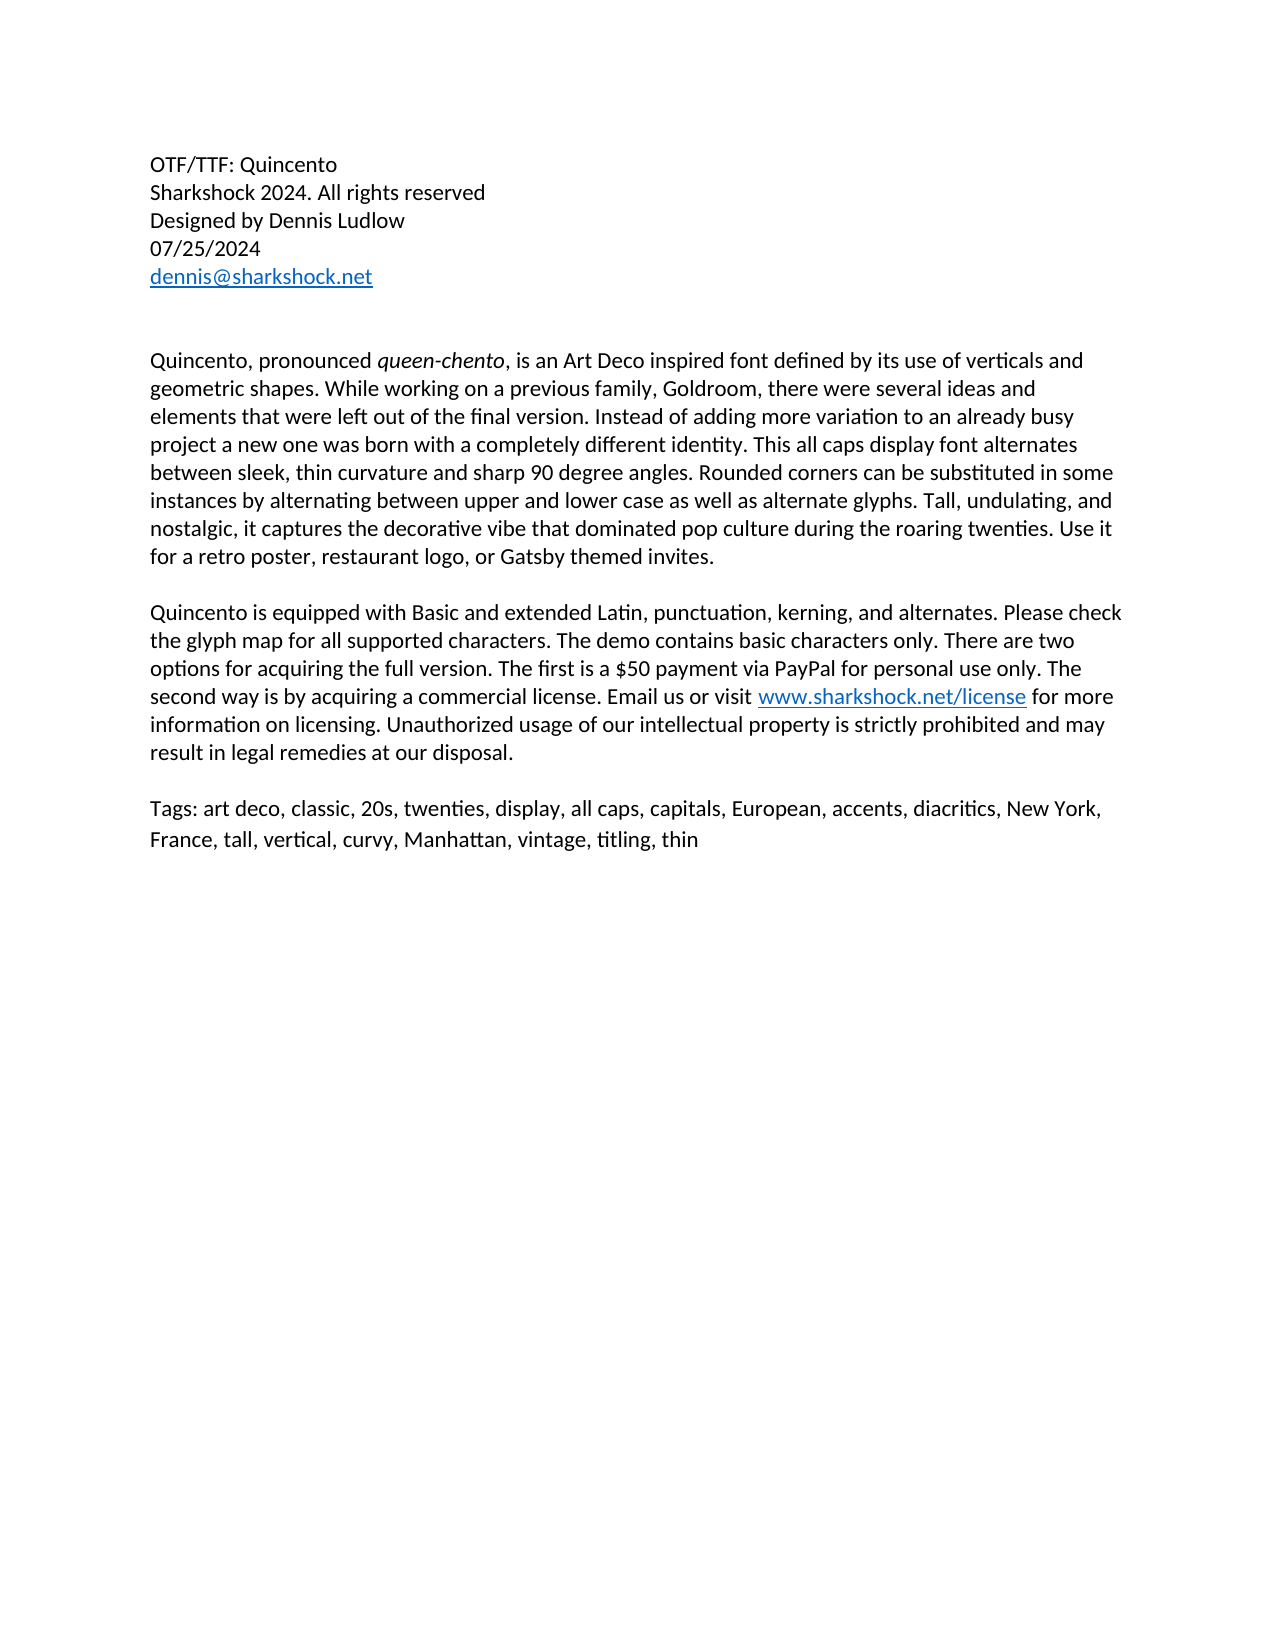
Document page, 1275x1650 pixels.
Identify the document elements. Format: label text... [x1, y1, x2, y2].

text dennis@sharkshock.net [150, 262, 1125, 290]
text Quincento, pronounced queen-chento, is an Art Deco inspired font defined by its use of verticals and geometric shapes. While working on a previous family, Goldroom, there were several ideas and elements that were left out of the final version. Instead of adding more variation to an already busy project a new one was born with a completely different identity. This all caps display font alternates between sleek, thin curvature and sharp 90 degree angles. Rounded corners can be substituted in some instances by alternating between upper and lower case as well as alternate glyphs. Tall, undulating, and nostalgic, it captures the decorative vibe that dominated pop culture during the roaring twenties. Use it for a retro poster, restaurant logo, or Gatsby themed invites. [150, 346, 1125, 570]
text 07/25/2024 [150, 234, 1125, 262]
text Quincento is equipped with Basic and extended Latin, punctuation, kerning, and alternates. Please check the glyph map for all supported characters. The demo contains basic characters only. There are two options for acquiring the full version. The first is a $50 payment via PayPal for personal use only. The second way is by acquiring a commercial license. Email us or visit www.sharkshock.net/license for more information on licensing. Unauthorized usage of our intellectual property is strictly prohibited and may result in legal remedies at our disposal. [150, 598, 1125, 766]
text OTF/TTF: Quincento [150, 150, 1125, 178]
text Tags: art deco, classic, 20s, twenties, display, all caps, capitals, European, accents, diacritics, New York, France, tall, vertical, curvy, Manhattan, vintage, titling, thin [150, 794, 1125, 853]
text Sharkshock 2024. All rights reserved [150, 178, 1125, 206]
text Designed by Dennis Ludlow [150, 206, 1125, 234]
